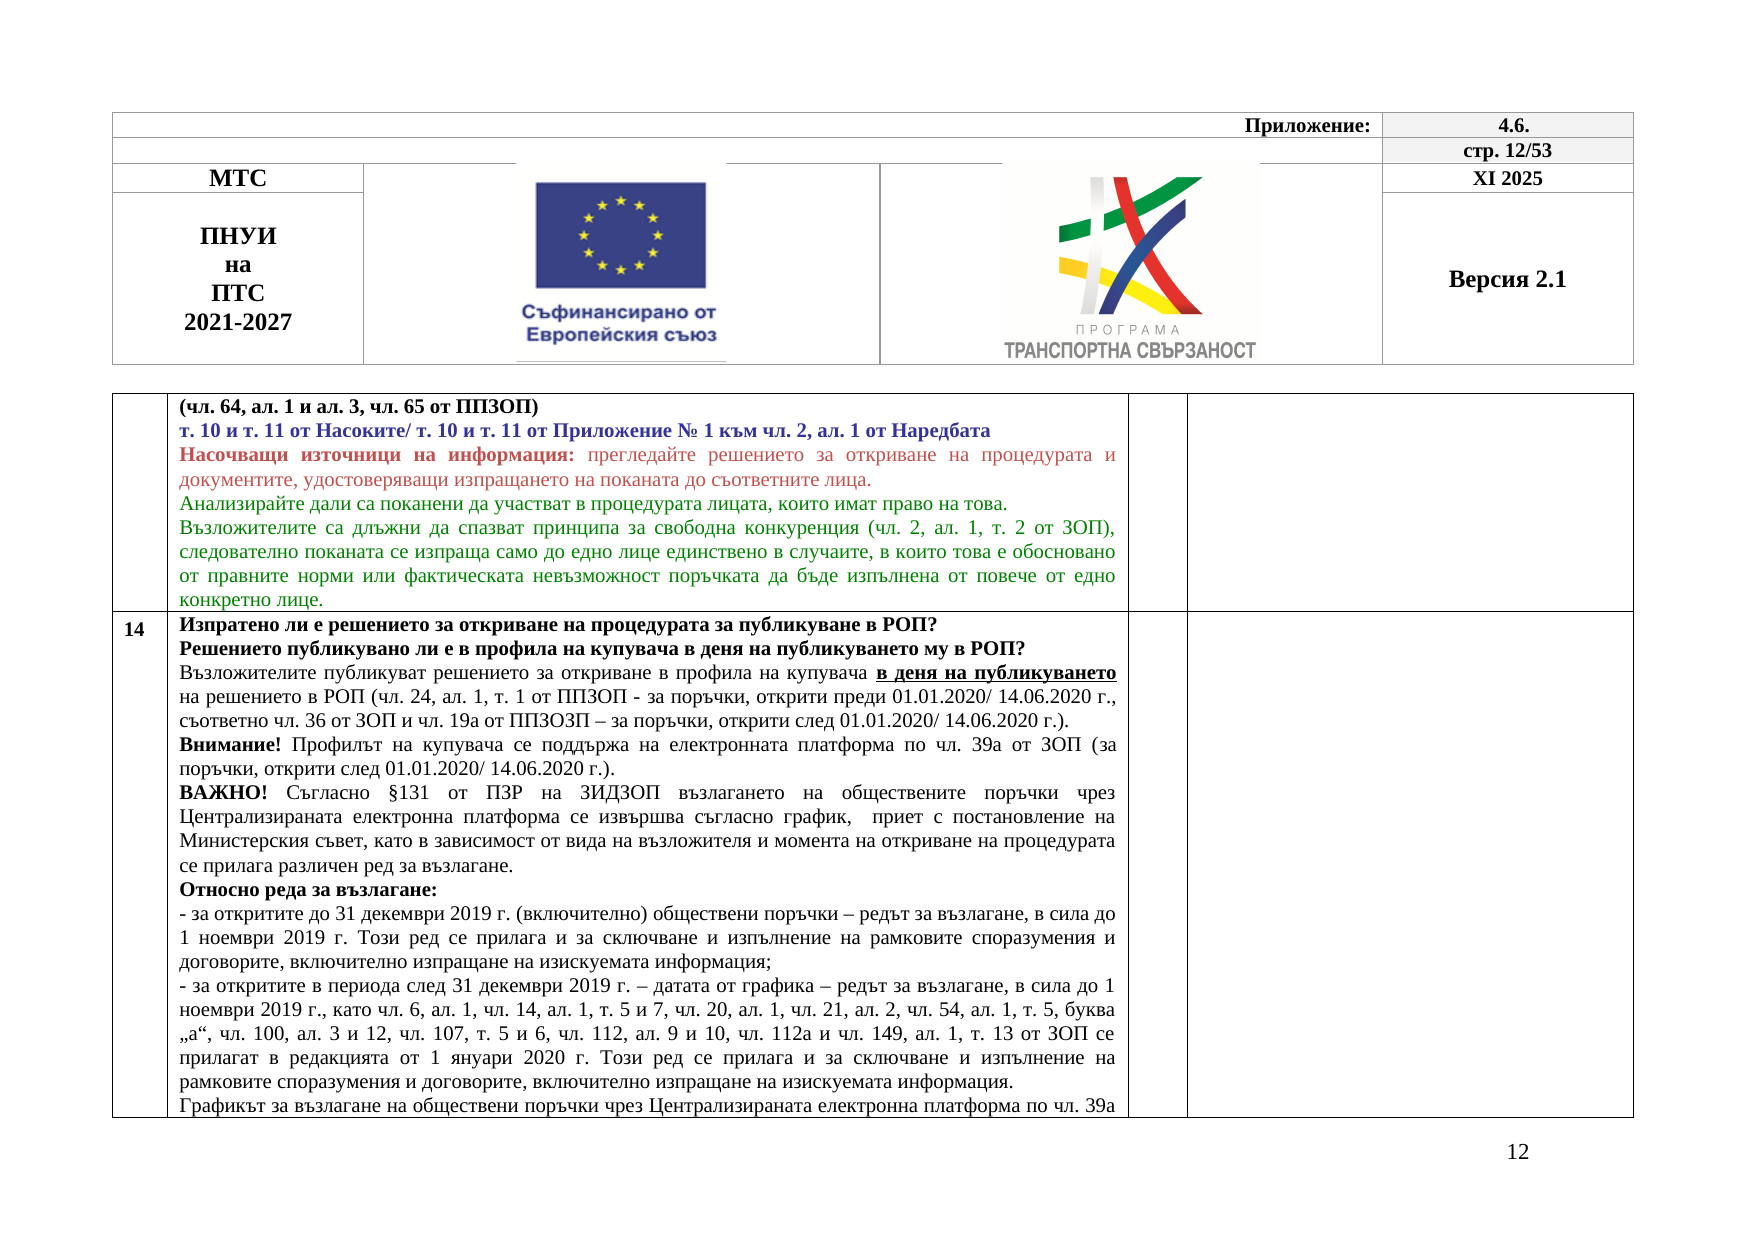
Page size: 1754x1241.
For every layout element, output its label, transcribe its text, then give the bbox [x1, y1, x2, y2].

table_cell 13 [113, 394, 167, 611]
table_cell [1129, 612, 1187, 1117]
table_cell Законосъобразно ли са определени лицата, до които е изпратена поканата за участие в процедурата на договаряне без предварително обявление? Внимание! В решението за откриване на процедурата възложителят е длъжен да посочи и лицата, които ще бъдат поканени за участие в преговорите, освен в случаите по чл. 79, ал. 1, т. 7 и 8 от ЗОП. Поканата за участие в процедурата се изпраща до лицата, посочени в решението. Всяко конкретно основание за избор на вида процедура предполага различен кръг заинтересовани икономически оператори. Основанията по чл. 79, ал. 1, т. 3, 6, 8-10 от ЗОП предполагат точно определен икономически оператор като изпълнител на дейността, представляваща предмет на поръчката, т.е. поръчката се възлага при липса на конкуренция. Относно броя и кръга на поканените лица моля да се имат предвид и Насоките от Европейската комисия относно прилагането на нормативната уредба за обществените поръчки в извънредната ситуация, породена от кризата с COVID-19 (2020/C 108 I/01). Всички останали основания за избор на процедурата по договаряне без предварително обявление не определят конкретен икономически оператор като изпълнител на поръчката. Това е така, защото самите основания по чл. 79, ал. 1, т. 1, 2, 4, 5 и 7 от ЗОП не определят конкретно лице, до което следва да бъде изпратена поканата. Процедурата по договаряне без предварително обявление е процедура, при която се провеждат преговори за определяне клаузите на договора с едно или повече точно определени лица по силата на чл. 18, ал. 7 от ЗОП. Прилагането на този вид процедура не означава автоматично липса на конкуренция при избора на изпълнител. За да избере изпращане на поканата до едно конкретно лице, възложителят е необходимо да докаже, че това е единственият възможен изпълнител в момента изпращане на поканата. При процедура на договаряне без предварително обявление, провеждана на основание чл. 79, ал. 1, т. 3, 6 и 10 от ЗОП, поканата може да се отправи само до едно лице – изпълнителя на основната поръчка. При позоваване на чл. 79, ал. 1, т. 2 от ЗОП възложителят е длъжен да покани участниците, които отговарят на изискванията, посочени в обявлението. При позоваване на чл. 79, ал. 1, т. 3, б. „в“ от ЗОП, поканата се изпраща до лице/ лица, които притежават съответните права. (чл. 64, ал. 1 и ал. 3, чл. 65 от ППЗОП) т. 10 и т. 11 от Насоките/ т. 10 и т. 11 от Приложение № 1 към чл. 2, ал. 1 от Наредбата Насочващи източници на информация: прегледайте решението за откриване на процедурата и документите, удостоверяващи изпращането на поканата до съответните лица. Анализирайте дали са поканени да участват в процедурата лицата, които имат право на това. Възложителите са длъжни да спазват принципа за свободна конкуренция (чл. 2, ал. 1, т. 2 от ЗОП), следователно поканата се изпраща само до едно лице единствено в случаите, в които това е обосновано от правните норми или фактическата невъзможност поръчката да бъде изпълнена от повече от едно конкретно лице. [168, 394, 1128, 611]
table_cell 14 [113, 612, 167, 1117]
picture [516, 163, 728, 363]
table_cell [1188, 394, 1633, 611]
table_cell [1188, 612, 1633, 1117]
picture [1002, 163, 1260, 364]
table_cell [1129, 394, 1187, 611]
table_cell Изпратено ли е решението за откриване на процедурата за публикуване в РОП? Решението публикувано ли е в профила на купувача в деня на публикуването му в РОП? Възложителите публикуват решението за откриване в профила на купувача в деня на публикуването на решението в РОП (чл. 24, ал. 1, т. 1 от ППЗОП - за поръчки, открити преди 01.01.2020/ 14.06.2020 г., съответно чл. 36 от ЗОП и чл. 19а от ППЗОЗП – за поръчки, открити след 01.01.2020/ 14.06.2020 г.). Внимание! Профилът на купувача се поддържа на електронната платформа по чл. 39а от ЗОП (за поръчки, открити след 01.01.2020/ 14.06.2020 г.). ВАЖНО! Съгласно §131 от ПЗР на ЗИДЗОП възлагането на обществените поръчки чрез Централизираната електронна платформа се извършва съгласно график, приет с постановление на Министерския съвет, като в зависимост от вида на възложителя и момента на откриване на процедурата се прилага различен ред за възлагане. Относно реда за възлагане: - за откритите до 31 декември 2019 г. (включително) обществени поръчки – редът за възлагане, в сила до 1 ноември 2019 г. Този ред се прилага и за сключване и изпълнение на рамковите споразумения и договорите, включително изпращане на изискуемата информация; - за откритите в периода след 31 декември 2019 г. – датата от графика – редът за възлагане, в сила до 1 ноември 2019 г., като чл. 6, ал. 1, чл. 14, ал. 1, т. 5 и 7, чл. 20, ал. 1, чл. 21, ал. 2, чл. 54, ал. 1, т. 5, буква „а“, чл. 100, ал. 3 и 12, чл. 107, т. 5 и 6, чл. 112, ал. 9 и 10, чл. 112а и чл. 149, ал. 1, т. 13 от ЗОП се прилагат в редакцията от 1 януари 2020 г. Този ред се прилага и за сключване и изпълнение на рамковите споразумения и договорите, включително изпращане на изискуемата информация. Графикът за възлагане на обществени поръчки чрез Централизираната електронна платформа по чл. 39а от ЗОП (ПМС № 332/13.12.2019 г.) е както следва: - 1. от 1 януари 2020 г.: а) възложителите по чл. 5, ал. 2, т. 3, 4 и 10 – 12 от ЗОП съгласно Административния регистър по чл. 61, ал. 1 от Закона за администрацията, както и по чл. 5, ал. 2, т. 17 от ЗОП относно Централния орган за покупки за нуждите на органите на изпълнителната власт; б) кметовете на Столична община, Община Пловдив, Община Варна, Община Стара Загора, Община Благоевград, Община Бургас и Община Русе; в) възложителите по чл. 5, ал. 2, т. 13 от ЗОП – Агенция „Митници“, Агенцията за държавна финансова инспекция, Държавната комисия по хазарта и Националната агенция за приходите; г) възложители по чл. 5, ал. 4 от ЗОП – „Електроенергиен системен оператор“ – ЕАД, ТЕЦ „Марица Изток 2“ – ЕАД, „Мини Марица-изток“ – ЕАД, Държавно предприятие „Пристанищна инфраструктура“ и „АЕЦ Козлодуй“ – ЕАД; - 2. от 14 юни 2020 г.: а) възложителите по чл. 5, ал. 2, 3 и 4 от ЗОП, които не са посочени в т. 1, като Централният орган за покупки в сектор „Здравеопазване“ и Централният орган за покупки за общините прилагат платформата относно задълженията за изпращане на решенията по чл. 22, ал. 1, т. 1 и 2 и обявленията по чл. 35, ал. 1 и чл. 36, ал. 1, т. 3 и 6 от ЗОП; б) възложителите по чл. 6, ал. 1 от ЗОП. Внимание!!! Съгласно §12 от ПЗР на Закона за мерките и действията по време на извънредното положение, обявено с решение на Народното събрание от 13 март 2020 г., и за преодоляване на последиците (ЗМДВИП) възложителите, за които не е възникнало задължението за прилагане на платформата по чл. 39а, ал. 1 от ЗОП до влизането в сила на ЗМДВИП, прилагат за откритите до един месец след отмяната на извънредното положение обществени поръчки реда за възлагане, действал до 1.11.2019 г., с изключение на чл. 6, ал. 1, чл. 14, ал. 1, т. 5 и 7, чл. 20, ал. 1, чл. 21, ал. 2, чл. 54, ал. 1, т. 5, буква "а", чл. 100, ал. 3 и 12, чл. 107, т. 5 и 6, чл. 112, ал. 9 и 10, чл. 112а и чл. 149, ал. 1, т. 13 от Закона за обществените поръчки, които се прилагат в редакцията от 1 януари 2020 г. Следователно възложителите по т. 2 по-горе са длъжни да използват платформата по чл. 39а, ал. 1 от ЗОП от 14.06.2020 г., а не от 01.04.2020 г. (§131 от ПЗР на ЗИДЗОП) (ПМС № 332/13.12.2019 г.) (§12 от ПЗР на ЗМДВИП) (чл. 36, ал. 1, т. 1, чл. 36а, чл. 37 и чл. 99, т. 2 от ЗОП) (чл. 24, ал. 1, т. 1 от ППЗОП - за поръчки, открити преди 01.01.2020/ 14.06.2020 г.) (чл. 19а, ал. 1 от ППЗОП - за поръчки, открити след 01.01.2020/ 14.06.2020 г.) т. 1 от Насоките/ т. 1 от Приложение № 1 към чл. 2, ал. 1 от Наредбата Насочващи източници на информация: прегледайте решението за откриване на процедурата и документите, удостоверяващи изпращането му до АОП/ електронен времеви печат, издаден от платформата; преписката в РОП и профила на купувача и др. Анализирайте датите на публикуване на решението за откриване на процедурата в РОП и на профила на купувача. [168, 612, 1128, 1117]
